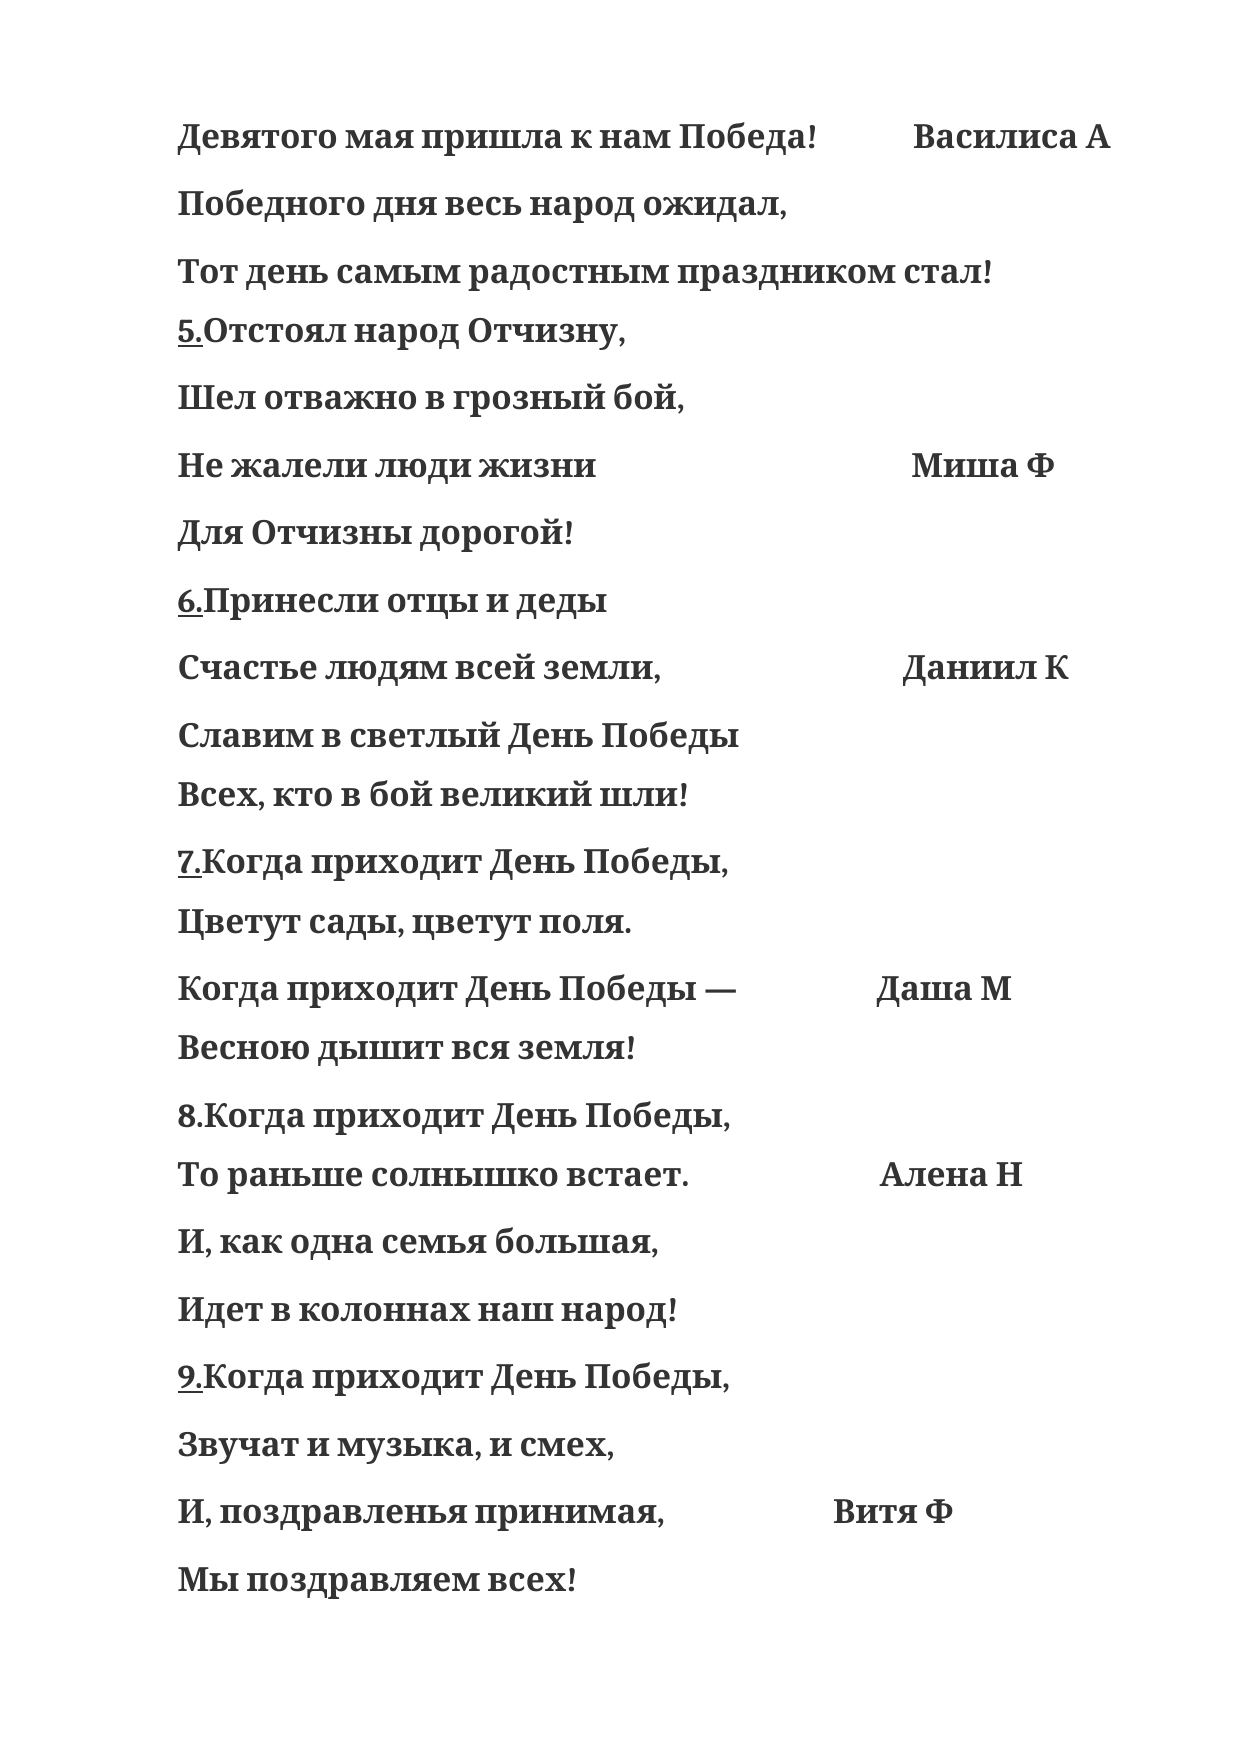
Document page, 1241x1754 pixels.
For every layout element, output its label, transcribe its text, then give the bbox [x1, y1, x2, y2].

text Тот день самым радостным праздником стал! [177, 253, 1152, 291]
text Когда приходит День Победы — Даша М [177, 971, 1152, 1009]
text Мы поздравляем всех! [177, 1561, 1152, 1600]
text И, как одна семья большая, [177, 1224, 1152, 1262]
text Счастье людям всей земли, Даниил К [177, 650, 1152, 688]
text 7.Когда приходит День Победы, [177, 844, 1152, 882]
text 6.Принесли отцы и деды [177, 582, 1152, 621]
text Девятого мая пришла к нам Победа! Василиса А [177, 118, 1152, 156]
text Идет в колоннах наш народ! [177, 1291, 1152, 1330]
text 8.Когда приходит День Победы, [177, 1097, 1152, 1136]
text Не жалели люди жизни Миша Ф [177, 447, 1152, 486]
text Славим в светлый День Победы [177, 717, 1152, 756]
text Для Отчизны дорогой! [177, 515, 1152, 553]
text Весною дышит вся земля! [177, 1030, 1152, 1068]
text Цветут сады, цветут поля. [177, 903, 1152, 941]
text И, поздравленья принимая, Витя Ф [177, 1494, 1152, 1532]
text 9.Когда приходит День Победы, [177, 1359, 1152, 1397]
text Победного дня весь народ ожидал, [177, 186, 1152, 224]
text 5.Отстоял народ Отчизну, [177, 312, 1152, 351]
text Звучат и музыка, и смех, [177, 1426, 1152, 1465]
text То раньше солнышко встает. Алена Н [177, 1156, 1152, 1195]
text Всех, кто в бой великий шли! [177, 776, 1152, 815]
text Шел отважно в грозный бой, [177, 380, 1152, 418]
